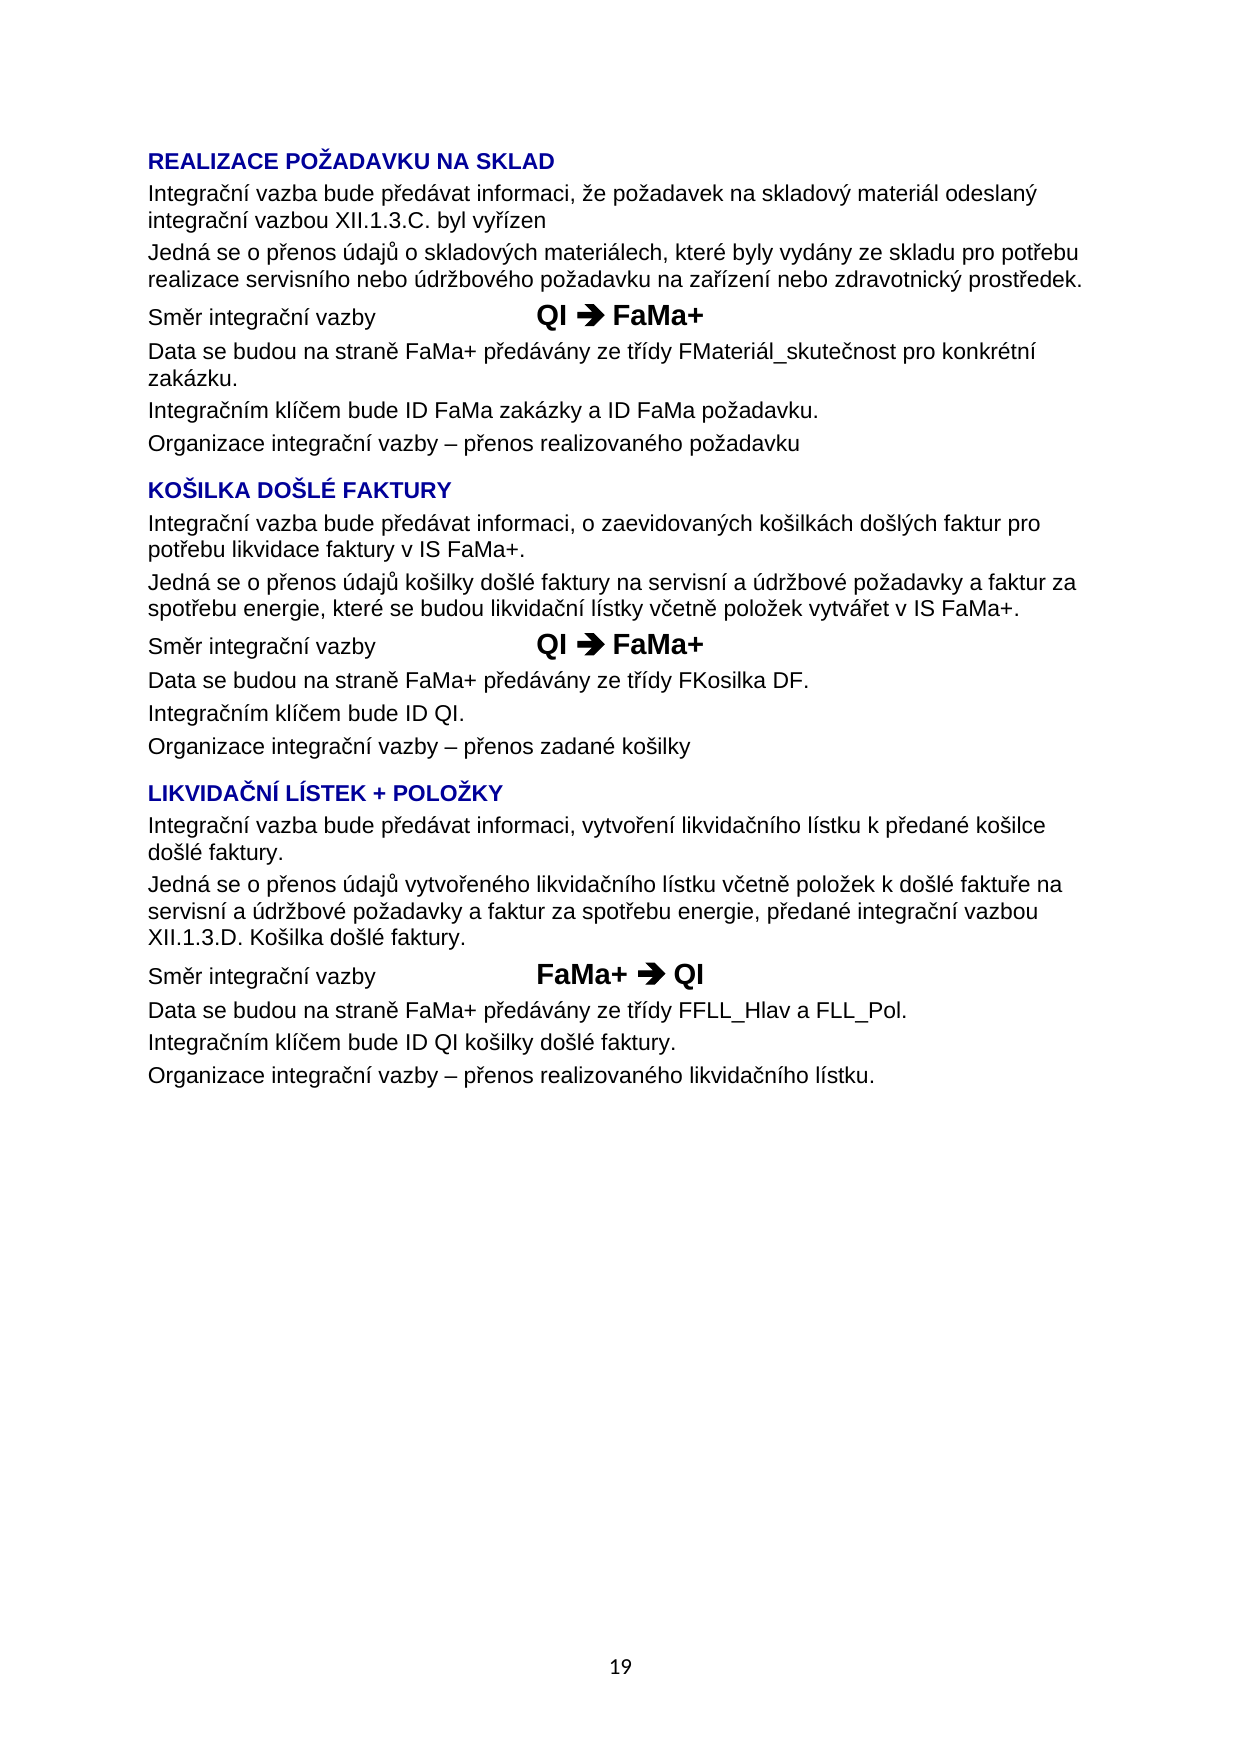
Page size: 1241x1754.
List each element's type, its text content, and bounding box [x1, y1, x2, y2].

text Jedná se o přenos údajů vytvořeného likvidačního lístku včetně položek k došlé faktuře na servisní a údržbové požadavky a faktur za spotřebu energie, předané integrační vazbou XII.1.3.D. Košilka došlé faktury. [148, 871, 1093, 950]
text Data se budou na straně FaMa+ předávány ze třídy FFLL_Hlav a FLL_Pol. [148, 997, 1093, 1023]
text Integračním klíčem bude ID QI. [148, 700, 1093, 726]
text Integrační vazba bude předávat informaci, vytvoření likvidačního lístku k předané košilce došlé faktury. [148, 812, 1093, 865]
list Likvidační lístek + položky [148, 780, 1093, 806]
text Organizace integrační vazby – přenos realizovaného požadavku [148, 430, 1093, 456]
text Data se budou na straně FaMa+ předávány ze třídy FKosilka DF. [148, 667, 1093, 694]
text Jedná se o přenos údajů košilky došlé faktury na servisní a údržbové požadavky a faktur za spotřebu energie, které se budou likvidační lístky včetně položek vytvářet v IS FaMa+. [148, 568, 1093, 621]
text Integračním klíčem bude ID QI košilky došlé faktury. [148, 1029, 1093, 1056]
text Směr integrační vazby QI FaMa+ [148, 298, 1093, 332]
text Integrační vazba bude předávat informaci, že požadavek na skladový materiál odeslaný integrační vazbou XII.1.3.C. byl vyřízen [148, 180, 1093, 233]
list Realizace Požadavku na sklad [148, 148, 1093, 174]
text Integrační vazba bude předávat informaci, o zaevidovaných košilkách došlých faktur pro potřebu likvidace faktury v IS FaMa+. [148, 509, 1093, 562]
text Data se budou na straně FaMa+ předávány ze třídy FMateriál_skutečnost pro konkrétní zakázku. [148, 338, 1093, 391]
text Jedná se o přenos údajů o skladových materiálech, které byly vydány ze skladu pro potřebu realizace servisního nebo údržbového požadavku na zařízení nebo zdravotnický prostředek. [148, 239, 1093, 292]
text Organizace integrační vazby – přenos realizovaného likvidačního lístku. [148, 1062, 1093, 1088]
list Košilka došlé faktury [148, 477, 1093, 503]
text Směr integrační vazby FaMa+ QI [148, 957, 1093, 990]
text Směr integrační vazby QI FaMa+ [148, 627, 1093, 661]
text Organizace integrační vazby – přenos zadané košilky [148, 733, 1093, 759]
text Integračním klíčem bude ID FaMa zakázky a ID FaMa požadavku. [148, 397, 1093, 423]
